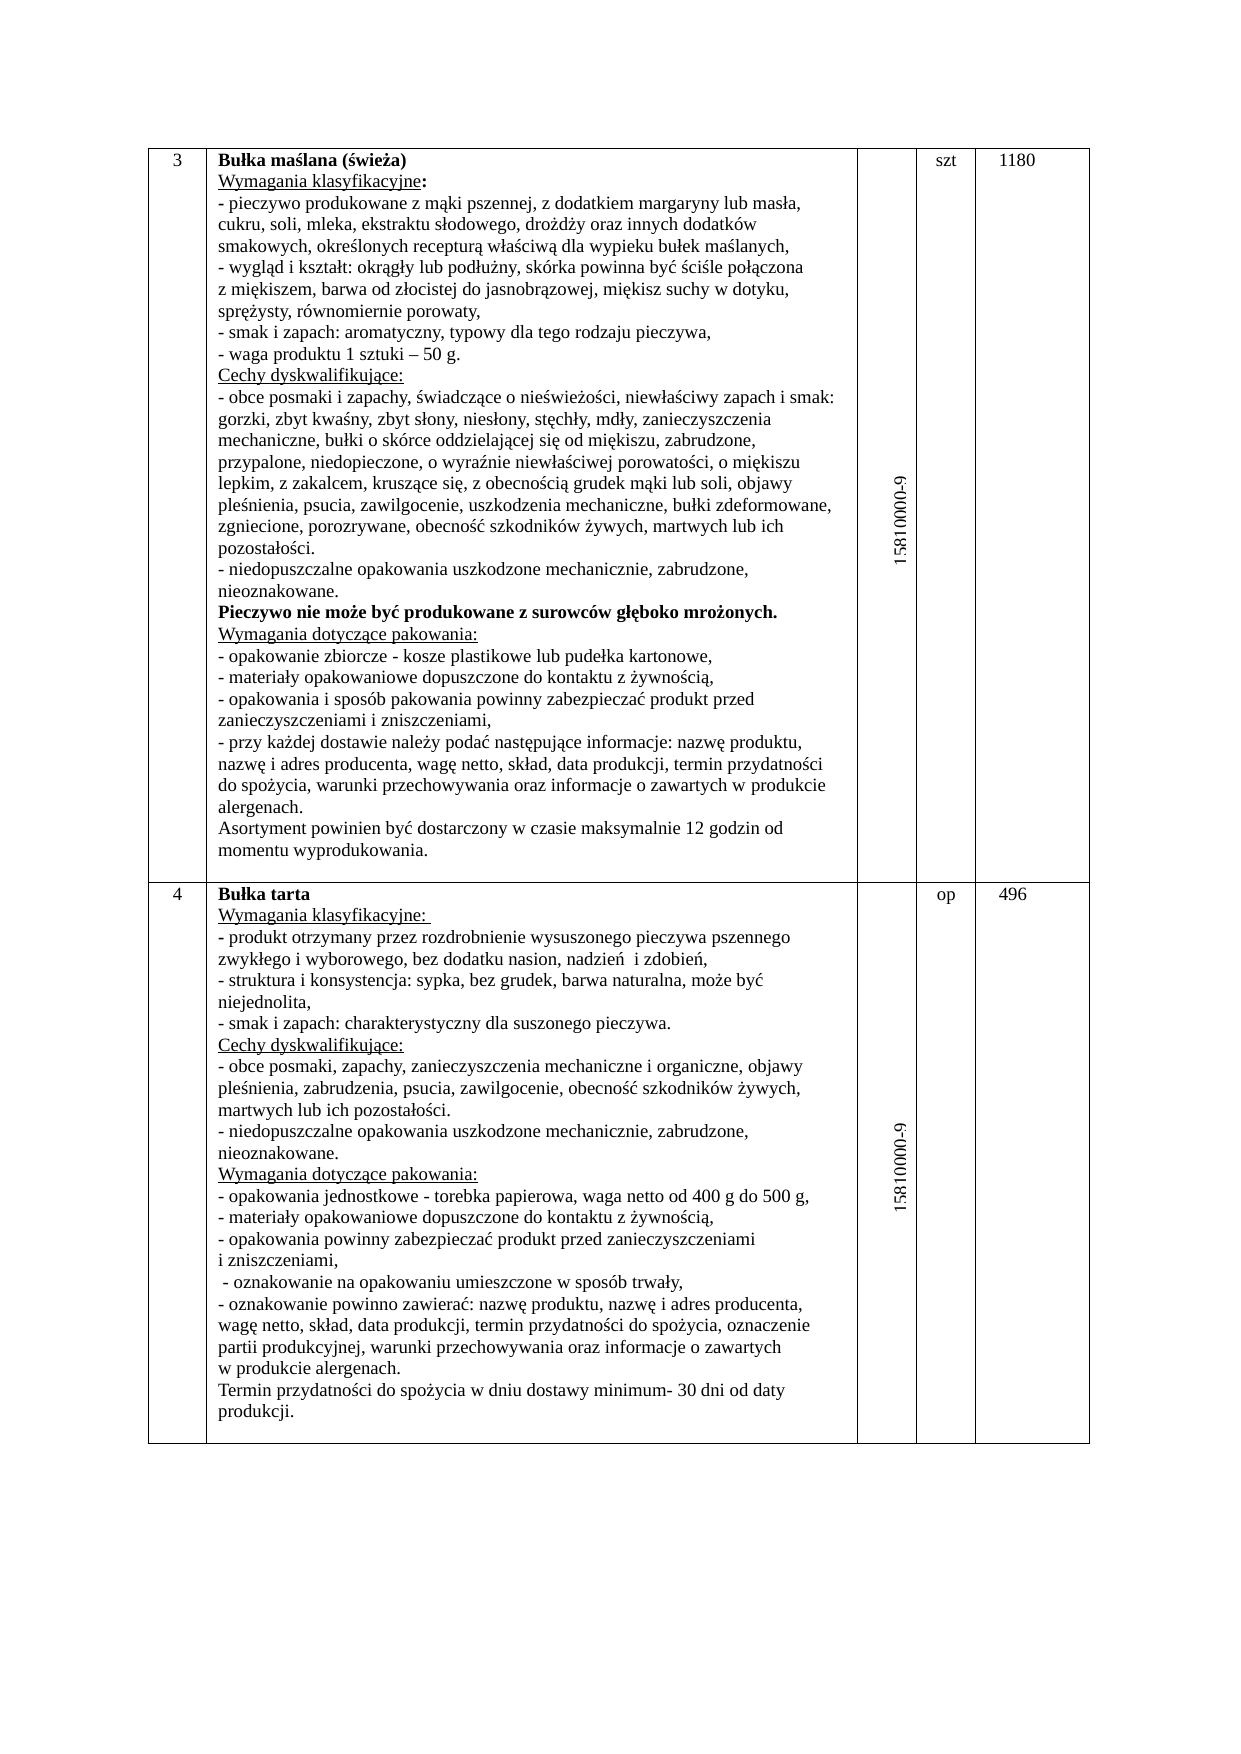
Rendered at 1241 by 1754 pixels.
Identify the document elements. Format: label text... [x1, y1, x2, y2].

table_cell szt [917, 149, 975, 882]
table_cell 4 [149, 883, 206, 1443]
table_cell 496 [976, 883, 1089, 1443]
table_cell Bułka maślana (świeża) Wymagania klasyfikacyjne: - pieczywo produkowane z mąki pszennej, z dodatkiem margaryny lub masła, cukru, soli, mleka, ekstraktu słodowego, drożdży oraz innych dodatków smakowych, określonych recepturą właściwą dla wypieku bułek maślanych, - wygląd i kształt: okrągły lub podłużny, skórka powinna być ściśle połączona z miękiszem, barwa od złocistej do jasnobrązowej, miękisz suchy w dotyku, sprężysty, równomiernie porowaty, - smak i zapach: aromatyczny, typowy dla tego rodzaju pieczywa, - waga produktu 1 sztuki – 50 g. Cechy dyskwalifikujące: - obce posmaki i zapachy, świadczące o nieświeżości, niewłaściwy zapach i smak: gorzki, zbyt kwaśny, zbyt słony, niesłony, stęchły, mdły, zanieczyszczenia mechaniczne, bułki o skórce oddzielającej się od miękiszu, zabrudzone, przypalone, niedopieczone, o wyraźnie niewłaściwej porowatości, o miękiszu lepkim, z zakalcem, kruszące się, z obecnością grudek mąki lub soli, objawy pleśnienia, psucia, zawilgocenie, uszkodzenia mechaniczne, bułki zdeformowane, zgniecione, porozrywane, obecność szkodników żywych, martwych lub ich pozostałości. - niedopuszczalne opakowania uszkodzone mechanicznie, zabrudzone, nieoznakowane. Pieczywo nie może być produkowane z surowców głęboko mrożonych. Wymagania dotyczące pakowania: - opakowanie zbiorcze - kosze plastikowe lub pudełka kartonowe, - materiały opakowaniowe dopuszczone do kontaktu z żywnością, - opakowania i sposób pakowania powinny zabezpieczać produkt przed zanieczyszczeniami i zniszczeniami, - przy każdej dostawie należy podać następujące informacje: nazwę produktu, nazwę i adres producenta, wagę netto, skład, data produkcji, termin przydatności do spożycia, warunki przechowywania oraz informacje o zawartych w produkcie alergenach. Asortyment powinien być dostarczony w czasie maksymalnie 12 godzin od momentu wyprodukowania. [207, 149, 857, 882]
table_cell op [917, 883, 975, 1443]
table_cell 1180 [976, 149, 1089, 882]
table_cell Bułka tarta Wymagania klasyfikacyjne: - produkt otrzymany przez rozdrobnienie wysuszonego pieczywa pszennego zwykłego i wyborowego, bez dodatku nasion, nadzień i zdobień, - struktura i konsystencja: sypka, bez grudek, barwa naturalna, może być niejednolita, - smak i zapach: charakterystyczny dla suszonego pieczywa. Cechy dyskwalifikujące: - obce posmaki, zapachy, zanieczyszczenia mechaniczne i organiczne, objawy pleśnienia, zabrudzenia, psucia, zawilgocenie, obecność szkodników żywych, martwych lub ich pozostałości. - niedopuszczalne opakowania uszkodzone mechanicznie, zabrudzone, nieoznakowane. Wymagania dotyczące pakowania: - opakowania jednostkowe - torebka papierowa, waga netto od 400 g do 500 g, - materiały opakowaniowe dopuszczone do kontaktu z żywnością, - opakowania powinny zabezpieczać produkt przed zanieczyszczeniami i zniszczeniami, - oznakowanie na opakowaniu umieszczone w sposób trwały, - oznakowanie powinno zawierać: nazwę produktu, nazwę i adres producenta, wagę netto, skład, data produkcji, termin przydatności do spożycia, oznaczenie partii produkcyjnej, warunki przechowywania oraz informacje o zawartych w produkcie alergenach. Termin przydatności do spożycia w dniu dostawy minimum- 30 dni od daty produkcji. [207, 883, 857, 1443]
table_cell 3 [149, 149, 206, 882]
table_cell 15810000-9 [858, 149, 916, 882]
table_cell 15810000-9 [858, 883, 916, 1443]
